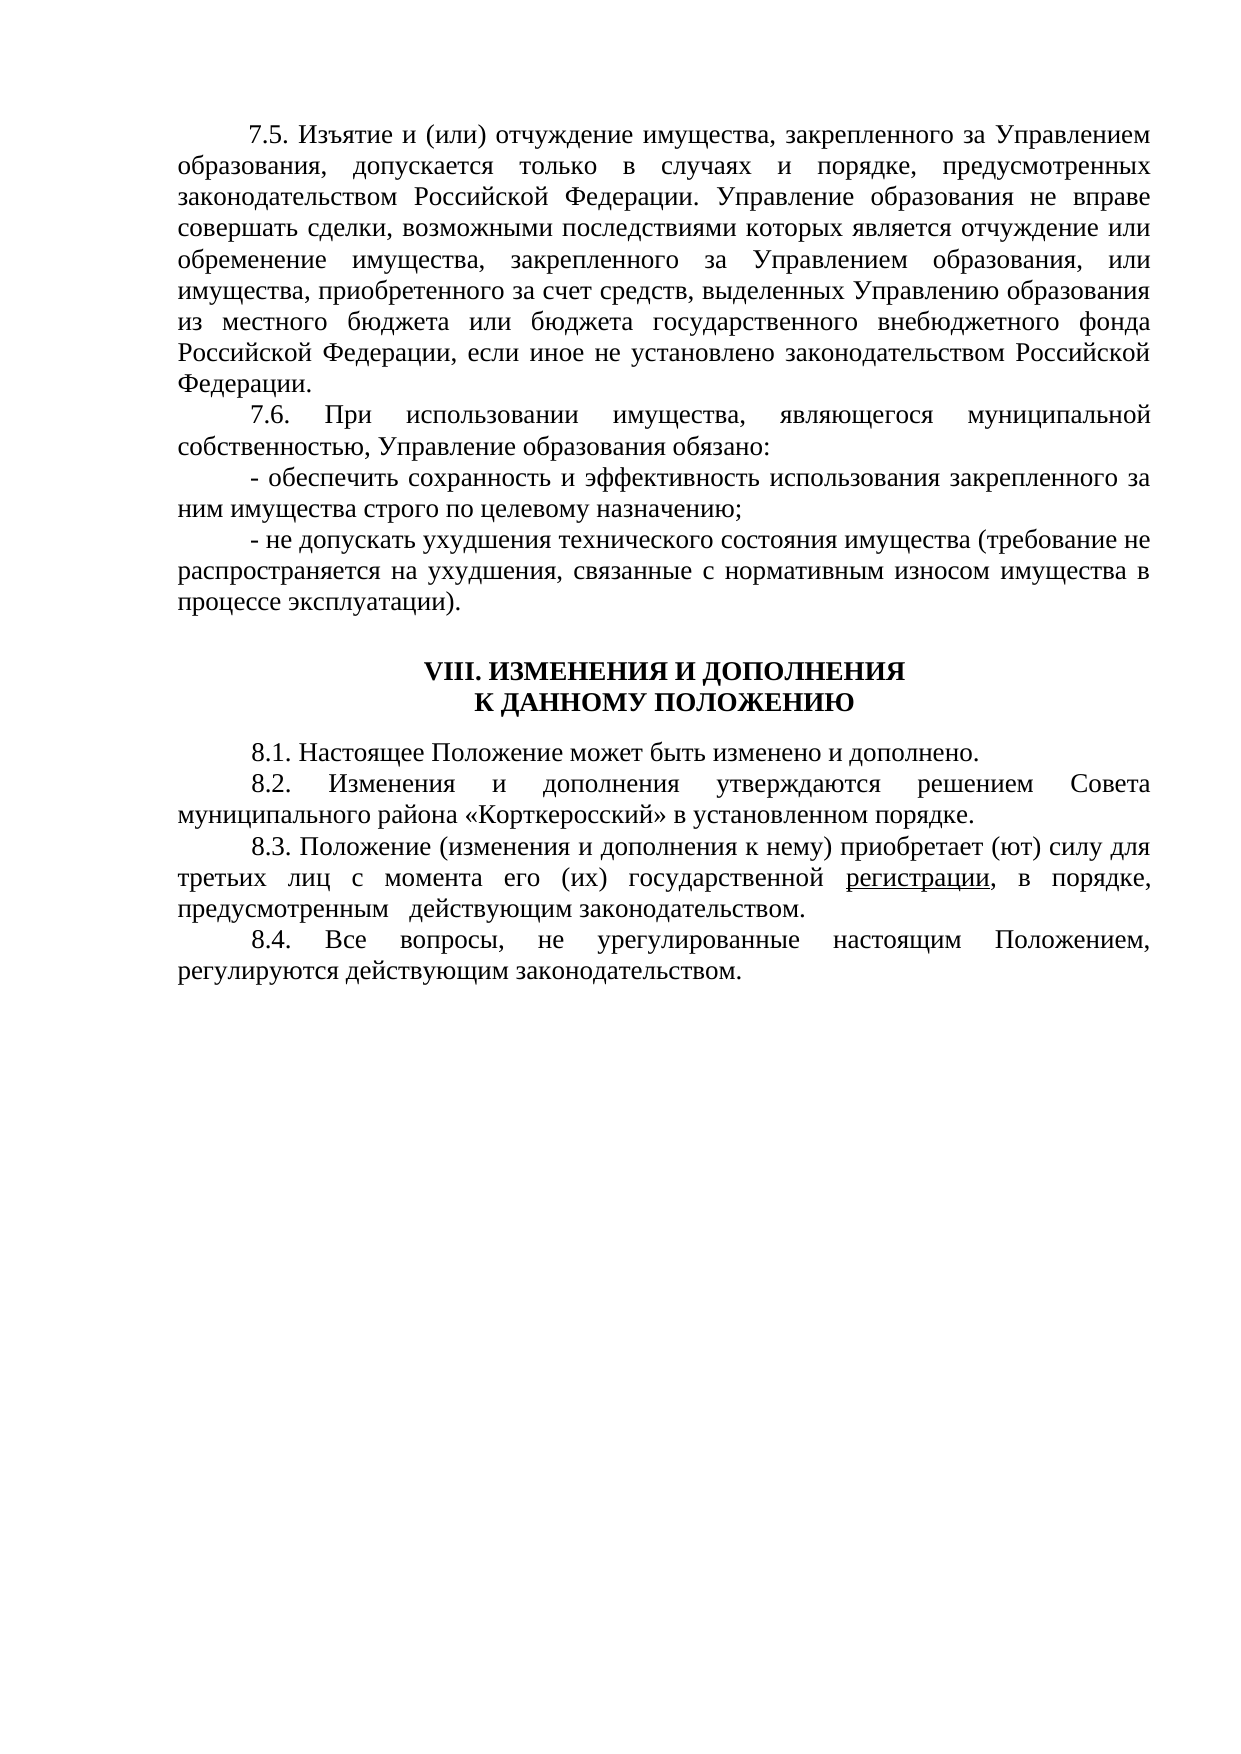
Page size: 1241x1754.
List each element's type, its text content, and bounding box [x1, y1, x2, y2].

text - обеспечить сохранность и эффективность использования закрепленного за ним имущества строго по целевому назначению; [177, 461, 1152, 523]
text 7.5. Изъятие и (или) отчуждение имущества, закрепленного за Управлением образования, допускается только в случаях и порядке, предусмотренных законодательством Российской Федерации. Управление образования не вправе совершать сделки, возможными последствиями которых является отчуждение или обременение имущества, закрепленного за Управлением образования, или имущества, приобретенного за счет средств, выделенных Управлению образования из местного бюджета или бюджета государственного внебюджетного фонда Российской Федерации, если иное не установлено законодательством Российской Федерации. [177, 118, 1152, 398]
text VIII. ИЗМЕНЕНИЯ И ДОПОЛНЕНИЯ [177, 655, 1152, 686]
text 8.2. Изменения и дополнения утверждаются решением Совета муниципального района «Корткеросский» в установленном порядке. [177, 767, 1152, 830]
text 7.6. При использовании имущества, являющегося муниципальной собственностью, Управление образования обязано: [177, 398, 1152, 461]
text 8.4. Все вопросы, не урегулированные настоящим Положением, регулируются действующим законодательством. [177, 923, 1152, 985]
text 8.3. Положение (изменения и дополнения к нему) приобретает (ют) силу для третьих лиц с момента его (их) государственной регистрации, в порядке, предусмотренным действующим законодательством. [177, 830, 1152, 923]
text 8.1. Настоящее Положение может быть изменено и дополнено. [177, 736, 1152, 767]
text К ДАННОМУ ПОЛОЖЕНИЮ [177, 686, 1152, 717]
text - не допускать ухудшения технического состояния имущества (требование не распространяется на ухудшения, связанные с нормативным износом имущества в процессе эксплуатации). [177, 523, 1152, 616]
